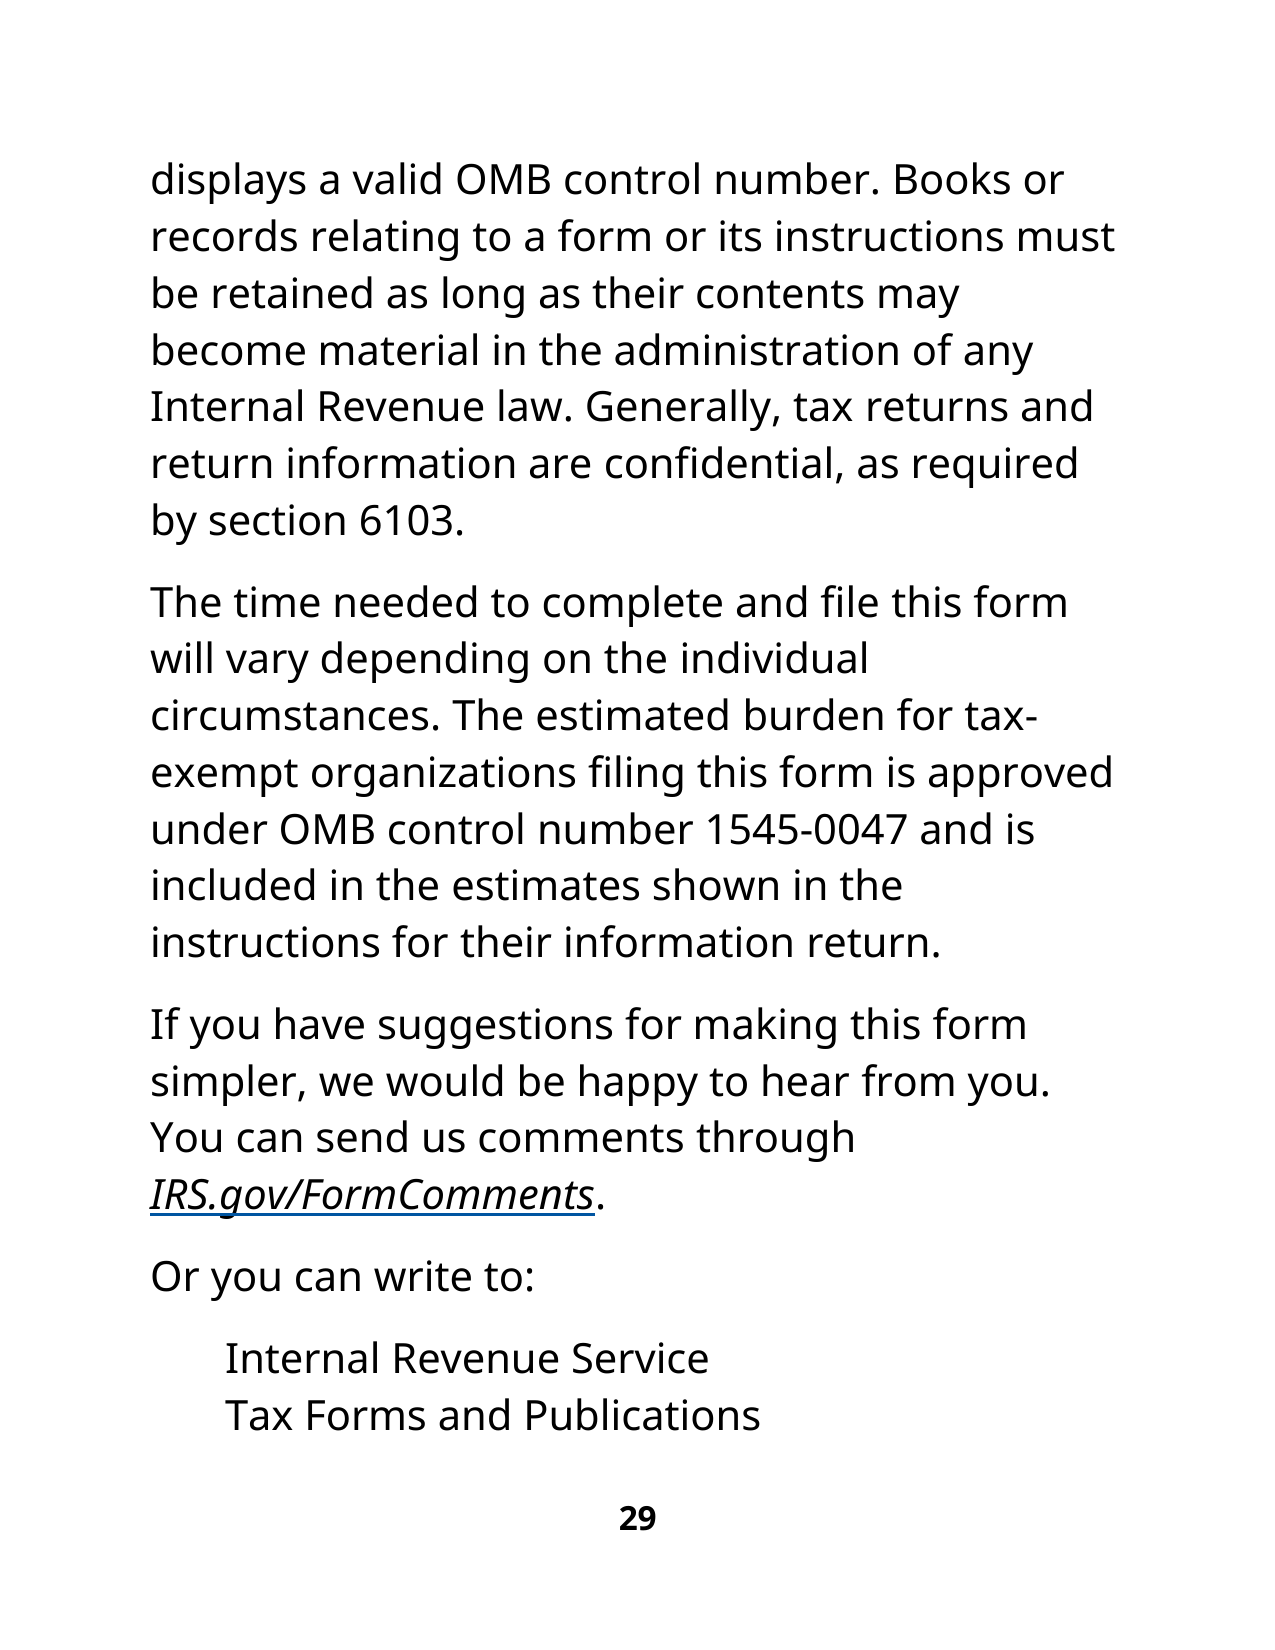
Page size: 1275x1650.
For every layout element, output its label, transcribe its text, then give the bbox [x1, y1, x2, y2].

text The time needed to complete and file this form will vary depending on the individual circumstances. The estimated burden for tax-exempt organizations filing this form is approved under OMB control number 1545-0047 and is included in the estimates shown in the instructions for their information return. [150, 572, 1125, 970]
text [150, 150, 1125, 547]
list Tax Forms and Publications [225, 1385, 1125, 1442]
text Or you can write to: [150, 1247, 1125, 1304]
list Internal Revenue Service [225, 1329, 1125, 1385]
text If you have suggestions for making this form simpler, we would be happy to hear from you. You can send us comments through IRS.gov/FormComments. [150, 995, 1125, 1222]
